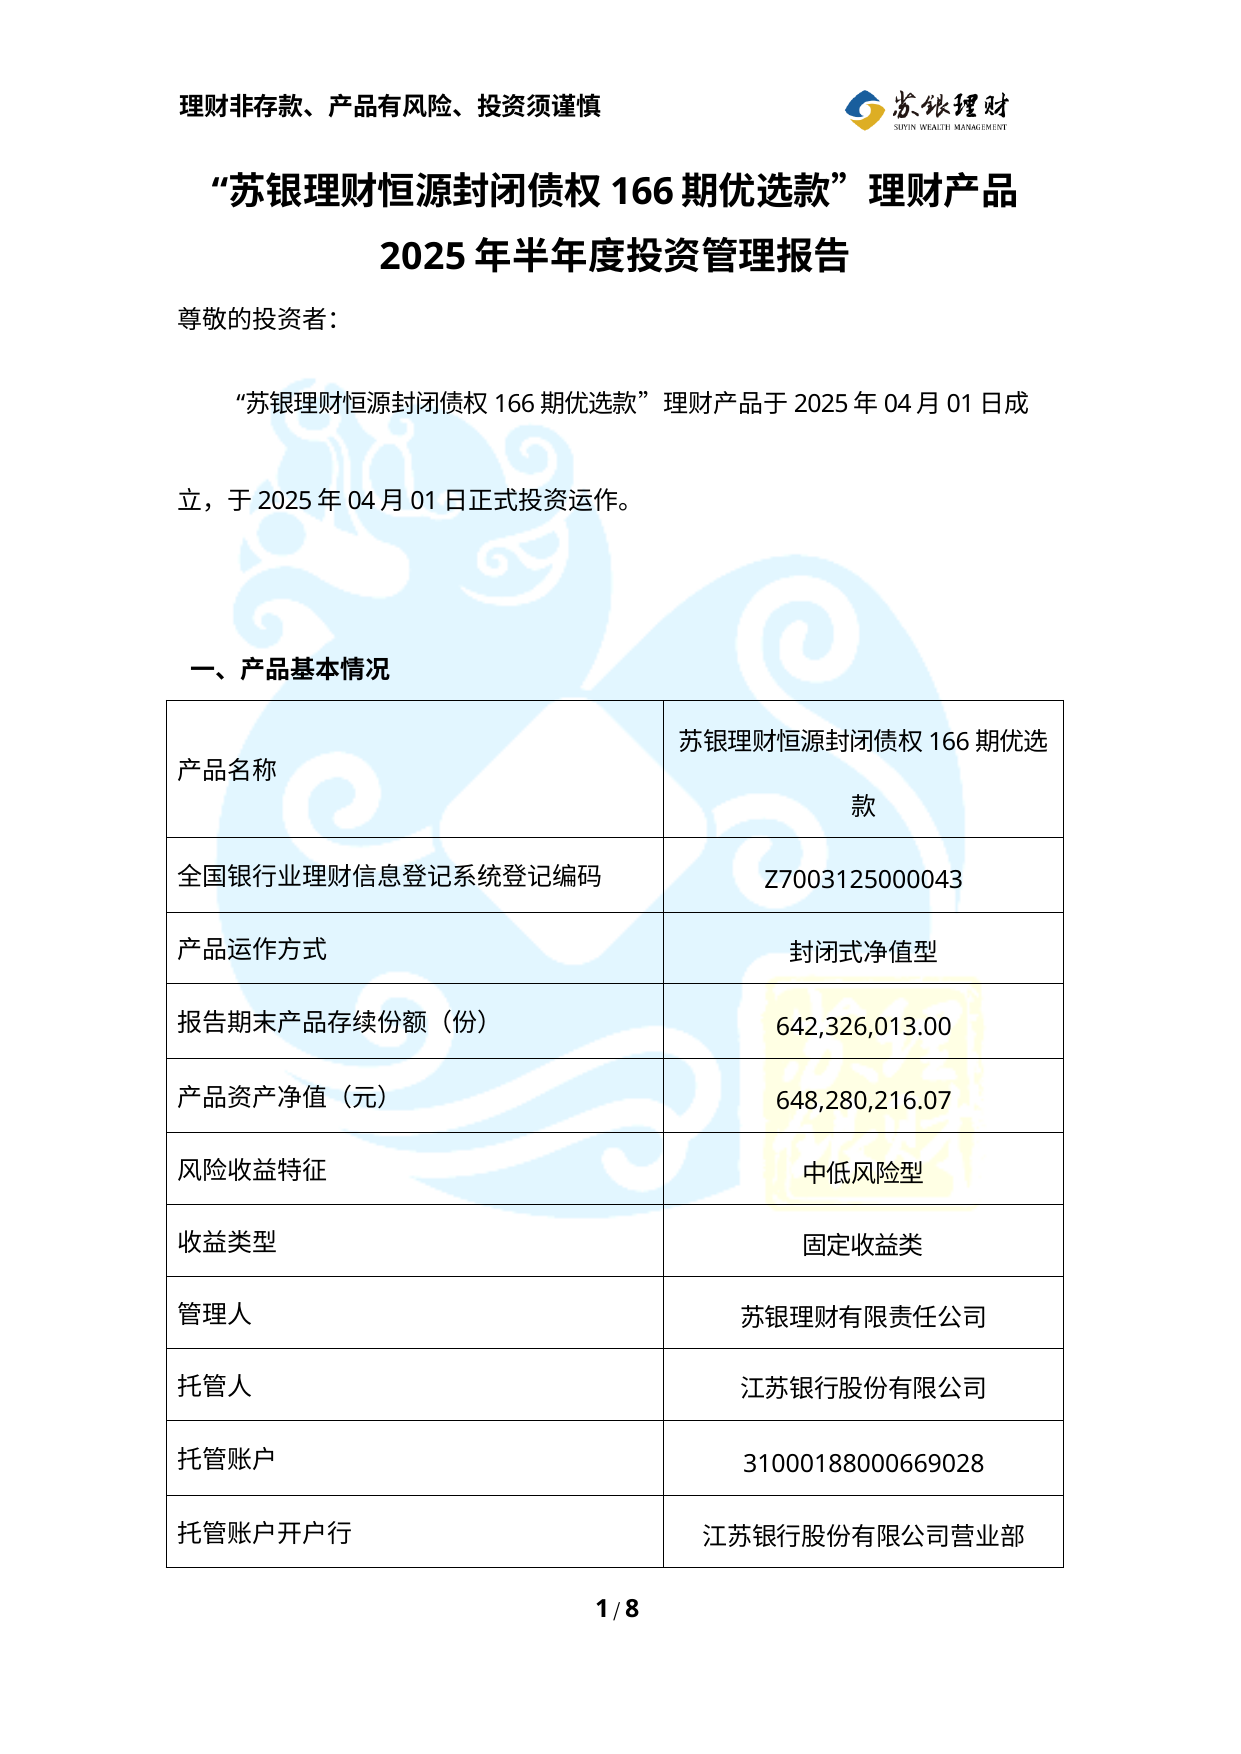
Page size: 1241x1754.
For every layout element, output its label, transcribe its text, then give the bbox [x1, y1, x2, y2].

table_cell 报告期末产品存续份额（份） [167, 984, 663, 1058]
table_header 产品名称 [167, 701, 663, 837]
subtitle 一、产品基本情况 [190, 635, 1053, 700]
text “苏银理财恒源封闭债权166期优选款”理财产品 [177, 156, 1053, 221]
text “苏银理财恒源封闭债权166期优选款”理财产品于 2025年04月01日成立，于2025年04月01日正式投资运作。 [177, 369, 1053, 531]
table_cell 风险收益特征 [167, 1133, 663, 1204]
table_cell 封闭式净值型 [664, 913, 1063, 983]
table_cell 产品资产净值（元） [167, 1059, 663, 1132]
text 2025年半年度投资管理报告 [177, 221, 1053, 286]
table_cell 苏银理财有限责任公司 [664, 1277, 1063, 1348]
table_cell 江苏银行股份有限公司营业部 [664, 1496, 1063, 1567]
table_cell 31000188000669028 [664, 1421, 1063, 1495]
table_cell 托管账户开户行 [167, 1496, 663, 1567]
table_cell 收益类型 [167, 1205, 663, 1276]
table_header 苏银理财恒源封闭债权166期优选款 [664, 701, 1063, 837]
table_cell 中低风险型 [664, 1133, 1063, 1204]
picture [820, 72, 1039, 143]
text 尊敬的投资者： [177, 286, 1053, 351]
table_cell 固定收益类 [664, 1205, 1063, 1276]
table_cell Z7003125000043 [664, 838, 1063, 912]
table_cell 托管账户 [167, 1421, 663, 1495]
table_cell 产品运作方式 [167, 913, 663, 983]
table_cell 全国银行业理财信息登记系统登记编码 [167, 838, 663, 912]
table_cell 托管人 [167, 1349, 663, 1419]
table_cell 648,280,216.07 [664, 1059, 1063, 1132]
table_cell 江苏银行股份有限公司 [664, 1349, 1063, 1419]
table_cell 管理人 [167, 1277, 663, 1348]
table_cell 642,326,013.00 [664, 984, 1063, 1058]
